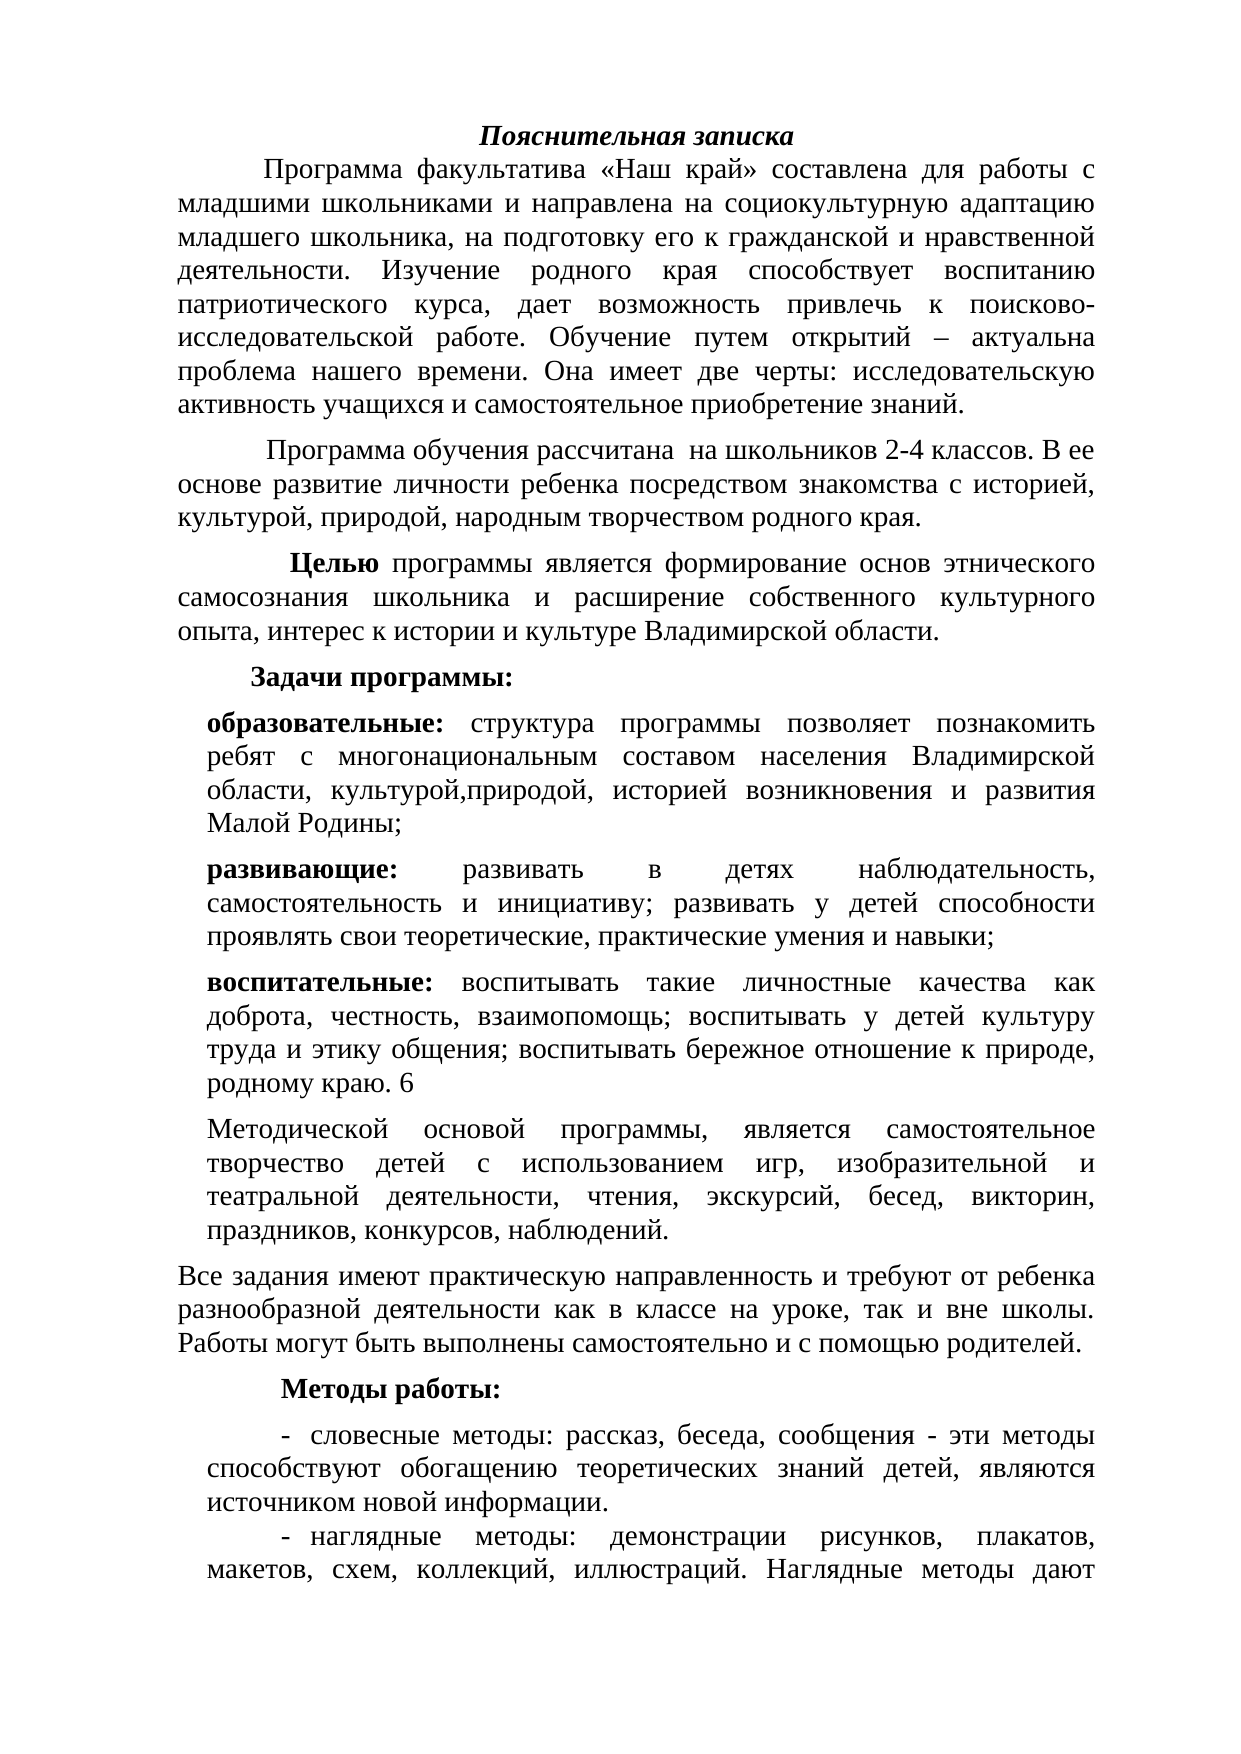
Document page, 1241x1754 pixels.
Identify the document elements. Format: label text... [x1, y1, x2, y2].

text Задачи программы: [177, 659, 1096, 692]
text образовательные: структура программы позволяет познакомить ребят с многонациональным составом населения Владимирской области, культурой,природой, историей возникновения и развития Малой Родины; [207, 705, 1096, 839]
text развивающие: развивать в детях наблюдательность, самостоятельность и инициативу; развивать у детей способности проявлять свои теоретические, практические умения и навыки; [207, 851, 1096, 952]
text Целью программы является формирование основ этнического самосознания школьника и расширение собственного культурного опыта, интерес к истории и культуре Владимирской области. [177, 546, 1096, 646]
text Программа факультатива «Наш край» составлена для работы с младшими школьниками и направлена на социокультурную адаптацию младшего школьника, на подготовку его к гражданской и нравственной деятельности. Изучение родного края способствует воспитанию патриотического курса, дает возможность привлечь к поисково- исследовательской работе. Обучение путем открытий – актуальна проблема нашего времени. Она имеет две черты: исследовательскую активность учащихся и самостоятельное приобретение знаний. [177, 152, 1096, 420]
text воспитательные: воспитывать такие личностные качества как доброта, честность, взаимопомощь; воспитывать у детей культуру труда и этику общения; воспитывать бережное отношение к природе, родному краю. 6 [207, 964, 1096, 1099]
text Методической основой программы, является самостоятельное творчество детей с использованием игр, изобразительной и театральной деятельности, чтения, экскурсий, бесед, викторин, праздников, конкурсов, наблюдений. [207, 1111, 1096, 1245]
text Программа обучения рассчитана на школьников 2-4 классов. В ее основе развитие личности ребенка посредством знакомства с историей, культурой, природой, народным творчеством родного края. [177, 432, 1096, 533]
text Пояснительная записка [177, 118, 1096, 152]
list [207, 1518, 1096, 1585]
text Все задания имеют практическую направленность и требуют от ребенка разнообразной деятельности как в классе на уроке, так и вне школы. Работы могут быть выполнены самостоятельно и с помощью родителей. [177, 1258, 1096, 1358]
text Методы работы: [207, 1371, 1096, 1404]
list словесные методы: рассказ, беседа, сообщения - эти методы способствуют обогащению теоретических знаний детей, являются источником новой информации. [207, 1417, 1096, 1518]
